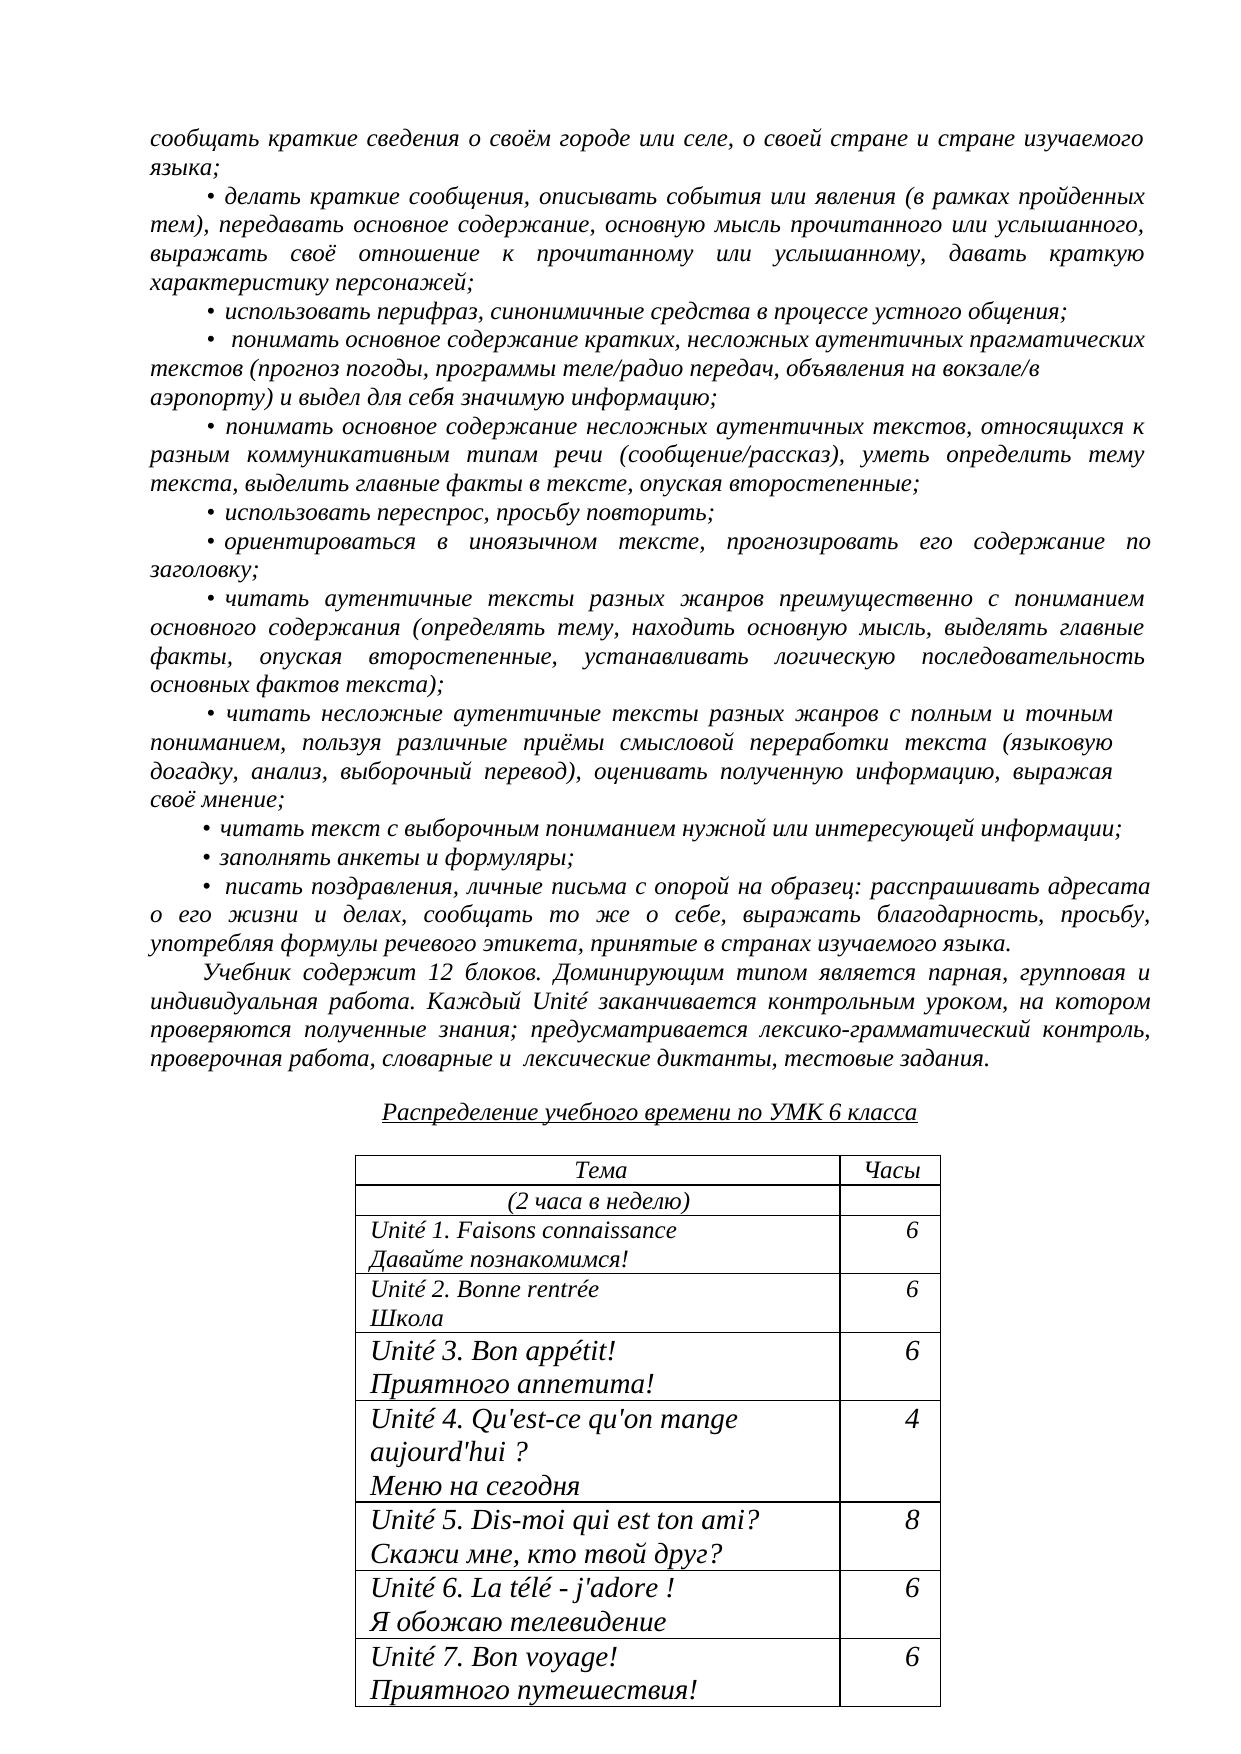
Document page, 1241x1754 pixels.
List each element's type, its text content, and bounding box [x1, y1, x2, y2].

table_cell 4 [841, 1401, 940, 1501]
list ориентироваться в иноязычном тексте, прогнозировать его содержание по заголовку; [150, 526, 1151, 583]
list заполнять анкеты и формуляры; [150, 842, 1151, 871]
table_cell 6 [841, 1333, 940, 1400]
list понимать основное содержание кратких, несложных аутентичных прагматических текстов (прогноз погоды, программы теле/радио передач, объявления на вокзале/в аэропорту) и выдел для себя значимую информацию; [150, 324, 1145, 411]
table_cell 6 [841, 1639, 940, 1706]
table_cell 6 [841, 1571, 940, 1638]
table_cell 6 [841, 1274, 940, 1332]
list писать поздравления, личные письма с опорой на образец: расспрашивать адресата о его жизни и делах, сообщать то же о себе, выражать благодарность, просьбу, употребляя формулы речевого этикета, принятые в странах изучаемого языка. [150, 871, 1151, 957]
table_cell Unité 7. Bon voyage! Приятного путешествия! [356, 1639, 839, 1706]
list использовать переспрос, просьбу повторить; [150, 497, 1151, 526]
table_cell Unité 1. Faisons connaissance Давайте познакомимся! [356, 1216, 839, 1273]
list делать краткие сообщения, описывать события или явления (в рамках пройденных тем), передавать основное содержание, основную мысль прочитанного или услышанного, выражать своё отношение к прочитанному или услышанному, давать краткую характеристику персонажей; [150, 181, 1145, 296]
table_cell Unité 4. Qu'est-ce qu'on mange aujourd'hui ? Меню на сегодня [356, 1401, 839, 1501]
list читать текст с выборочным пониманием нужной или интересующей информации; [150, 813, 1151, 842]
table_cell Unité 5. Dis-moi qui est ton ami? Скажи мне, кто твой друг? [356, 1503, 839, 1569]
list использовать перифраз, синонимичные средства в процессе устного общения; [150, 296, 1151, 324]
table_cell (2 часа в неделю) [356, 1186, 839, 1214]
table_header Тема [356, 1156, 839, 1184]
table_cell 8 [841, 1503, 940, 1569]
table_cell Unité 2. Bonne rentrée Школа [356, 1274, 839, 1332]
table_cell [841, 1186, 940, 1214]
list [150, 123, 1145, 181]
table_cell 6 [841, 1216, 940, 1273]
table_header Часы [841, 1156, 940, 1184]
text Распределение учебного времени по УМК 6 класса [148, 1097, 1151, 1126]
table_cell Unité 6. La télé - j'adore ! Я обожаю телевидение [356, 1571, 839, 1638]
text Учебник содержит 12 блоков. Доминирующим типом является парная, групповая и индивидуальная работа. Каждый Unité заканчивается контрольным уроком, на котором проверяются полученные знания; предусматривается лексико-грамматический контроль, проверочная работа, словарные и лексические диктанты, тестовые задания. [150, 957, 1151, 1072]
list читать несложные аутентичные тексты разных жанров с полным и точным пониманием, пользуя различные приёмы смысловой переработки текста (языковую догадку, анализ, выборочный перевод), оценивать полученную информацию, выражая своё мнение; [150, 698, 1114, 813]
list понимать основное содержание несложных аутентичных текстов, относящихся к разным коммуникативным типам речи (сообщение/рассказ), уметь определить тему текста, выделить главные факты в тексте, опуская второстепенные; [150, 411, 1145, 497]
table_cell Unité 3. Bon appétit! Приятного аппетита! [356, 1333, 839, 1400]
list читать аутентичные тексты разных жанров преимущественно с пониманием основного содержания (определять тему, находить основную мысль, выделять главные факты, опуская второстепенные, устанавливать логическую последовательность основных фактов текста); [150, 583, 1145, 698]
